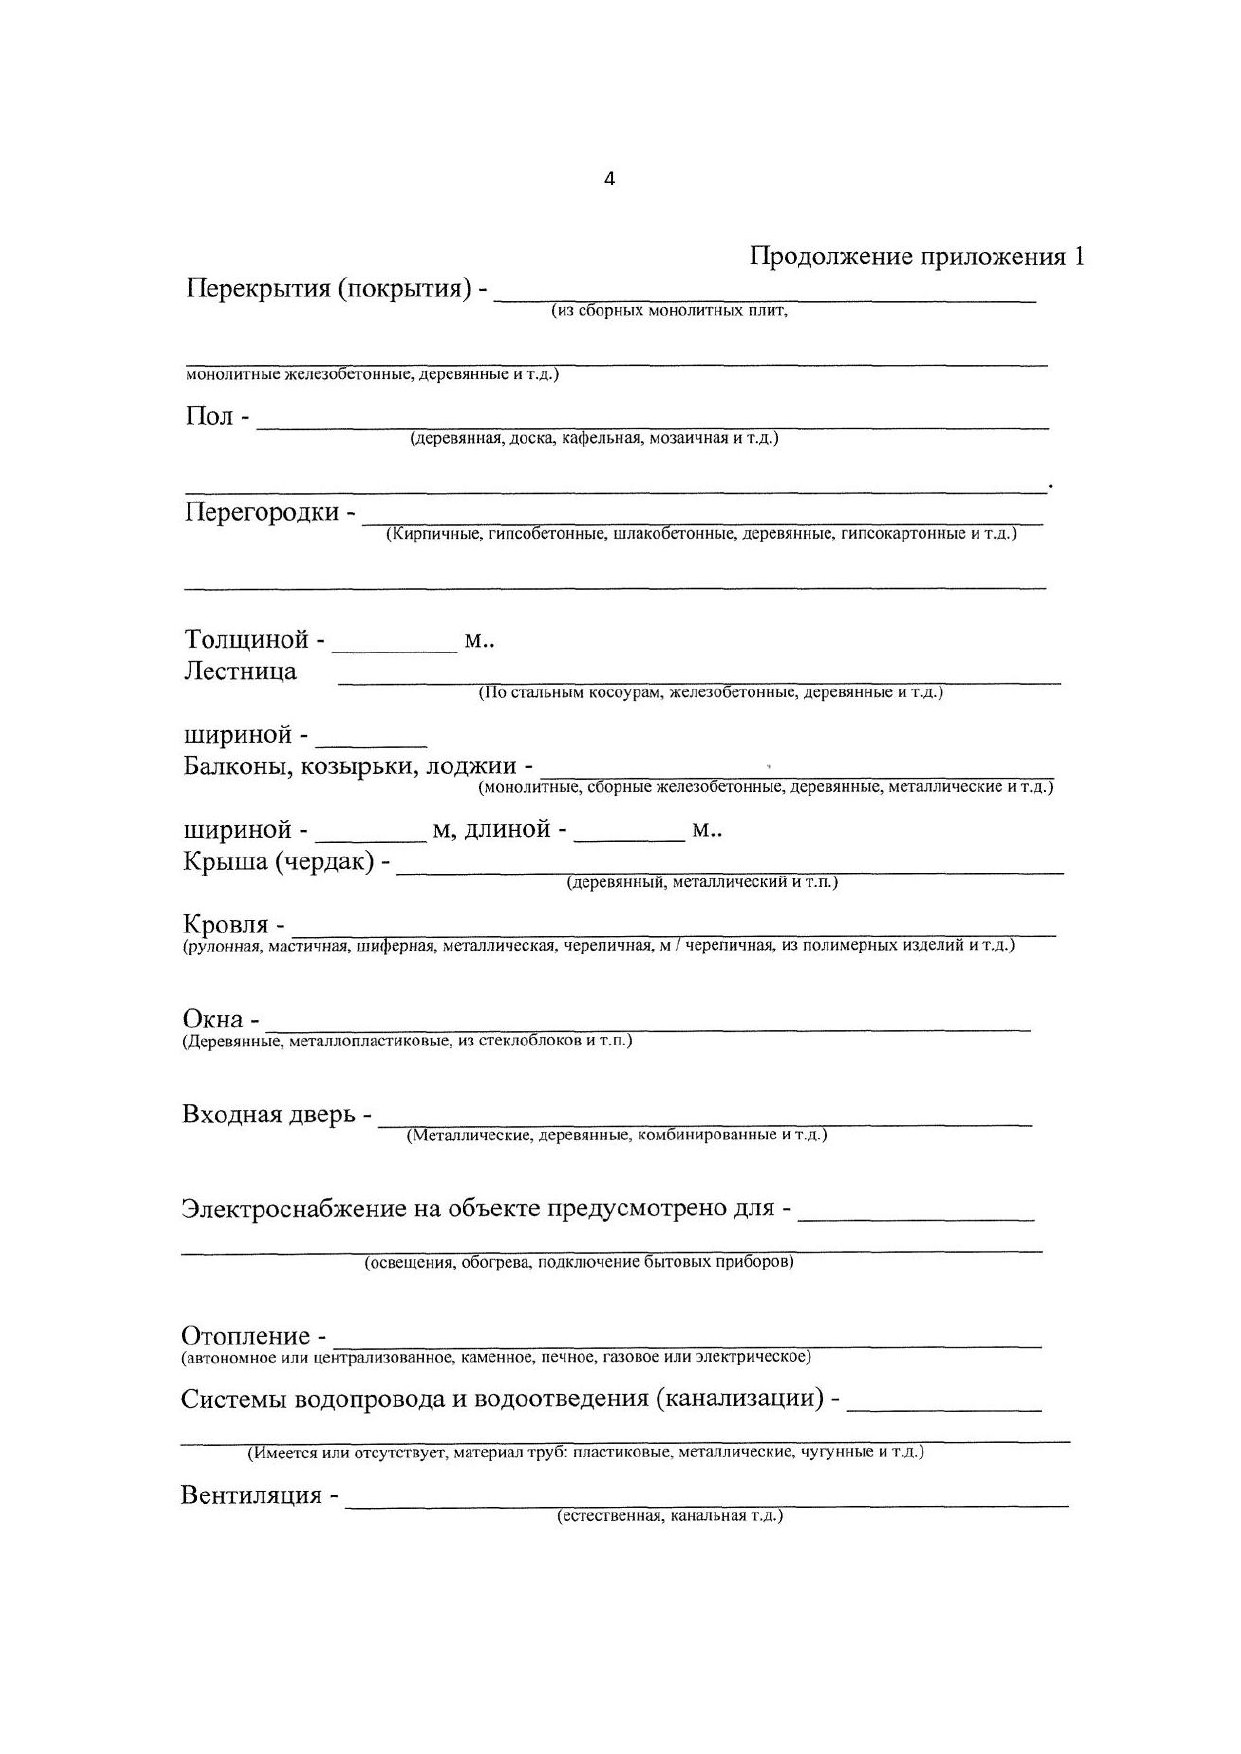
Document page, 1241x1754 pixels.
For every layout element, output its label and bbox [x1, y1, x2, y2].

picture [113, 147, 1129, 1606]
